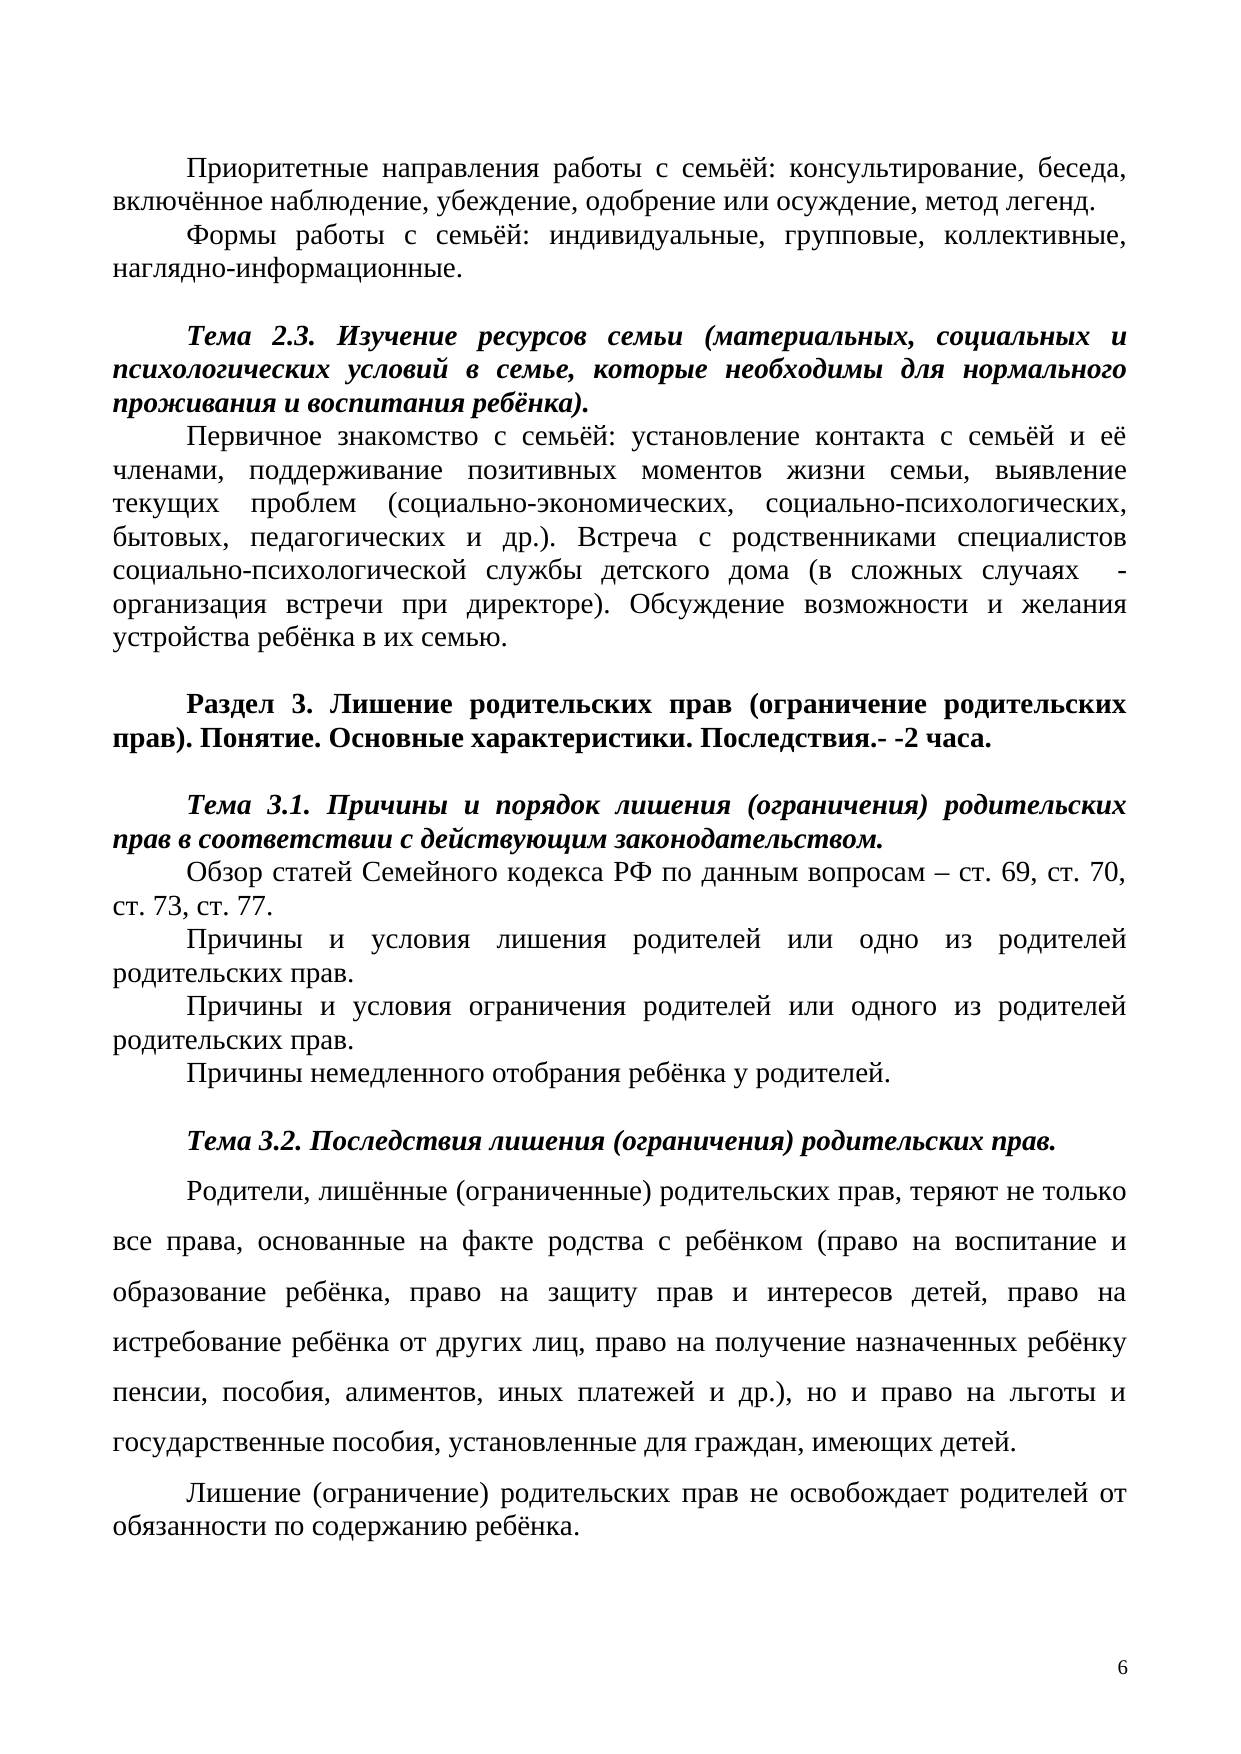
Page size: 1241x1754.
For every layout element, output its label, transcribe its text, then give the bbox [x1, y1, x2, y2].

text Раздел 3. Лишение родительских прав (ограничение родительских прав). Понятие. Основные характеристики. Последствия.- -2 часа. [112, 687, 1128, 754]
text Тема 2.3. Изучение ресурсов семьи (материальных, социальных и психологических условий в семье, которые необходимы для нормального проживания и воспитания ребёнка). [112, 318, 1128, 418]
text Первичное знакомство с семьёй: установление контакта с семьёй и её членами, поддерживание позитивных моментов жизни семьи, выявление текущих проблем (социально-экономических, социально-психологических, бытовых, педагогических и др.). Встреча с родственниками специалистов социально-психологической службы детского дома (в сложных случаях - организация встречи при директоре). Обсуждение возможности и желания устройства ребёнка в их семью. [112, 418, 1128, 653]
text Причины и условия ограничения родителей или одного из родителей родительских прав. [112, 988, 1128, 1056]
text Формы работы с семьёй: индивидуальные, групповые, коллективные, наглядно-информационные. [112, 217, 1128, 284]
text Приоритетные направления работы с семьёй: консультирование, беседа, включённое наблюдение, убеждение, одобрение или осуждение, метод легенд. [112, 150, 1128, 217]
text Родители, лишённые (ограниченные) родительских прав, теряют не только все права, основанные на факте родства с ребёнком (право на воспитание и образование ребёнка, право на защиту прав и интересов детей, право на истребование ребёнка от других лиц, право на получение назначенных ребёнку пенсии, пособия, алиментов, иных платежей и др.), но и право на льготы и государственные пособия, установленные для граждан, имеющих детей. [112, 1173, 1128, 1458]
text Причины и условия лишения родителей или одно из родителей родительских прав. [112, 921, 1128, 988]
text Тема 3.1. Причины и порядок лишения (ограничения) родительских прав в соответствии с действующим законодательством. [112, 787, 1128, 854]
text Тема 3.2. Последствия лишения (ограничения) родительских прав. [112, 1123, 1128, 1156]
text Лишение (ограничение) родительских прав не освобождает родителей от обязанности по содержанию ребёнка. [112, 1475, 1128, 1542]
text Причины немедленного отобрания ребёнка у родителей. [112, 1056, 1128, 1089]
text Обзор статей Семейного кодекса РФ по данным вопросам – ст. 69, ст. 70, ст. 73, ст. 77. [112, 854, 1128, 921]
